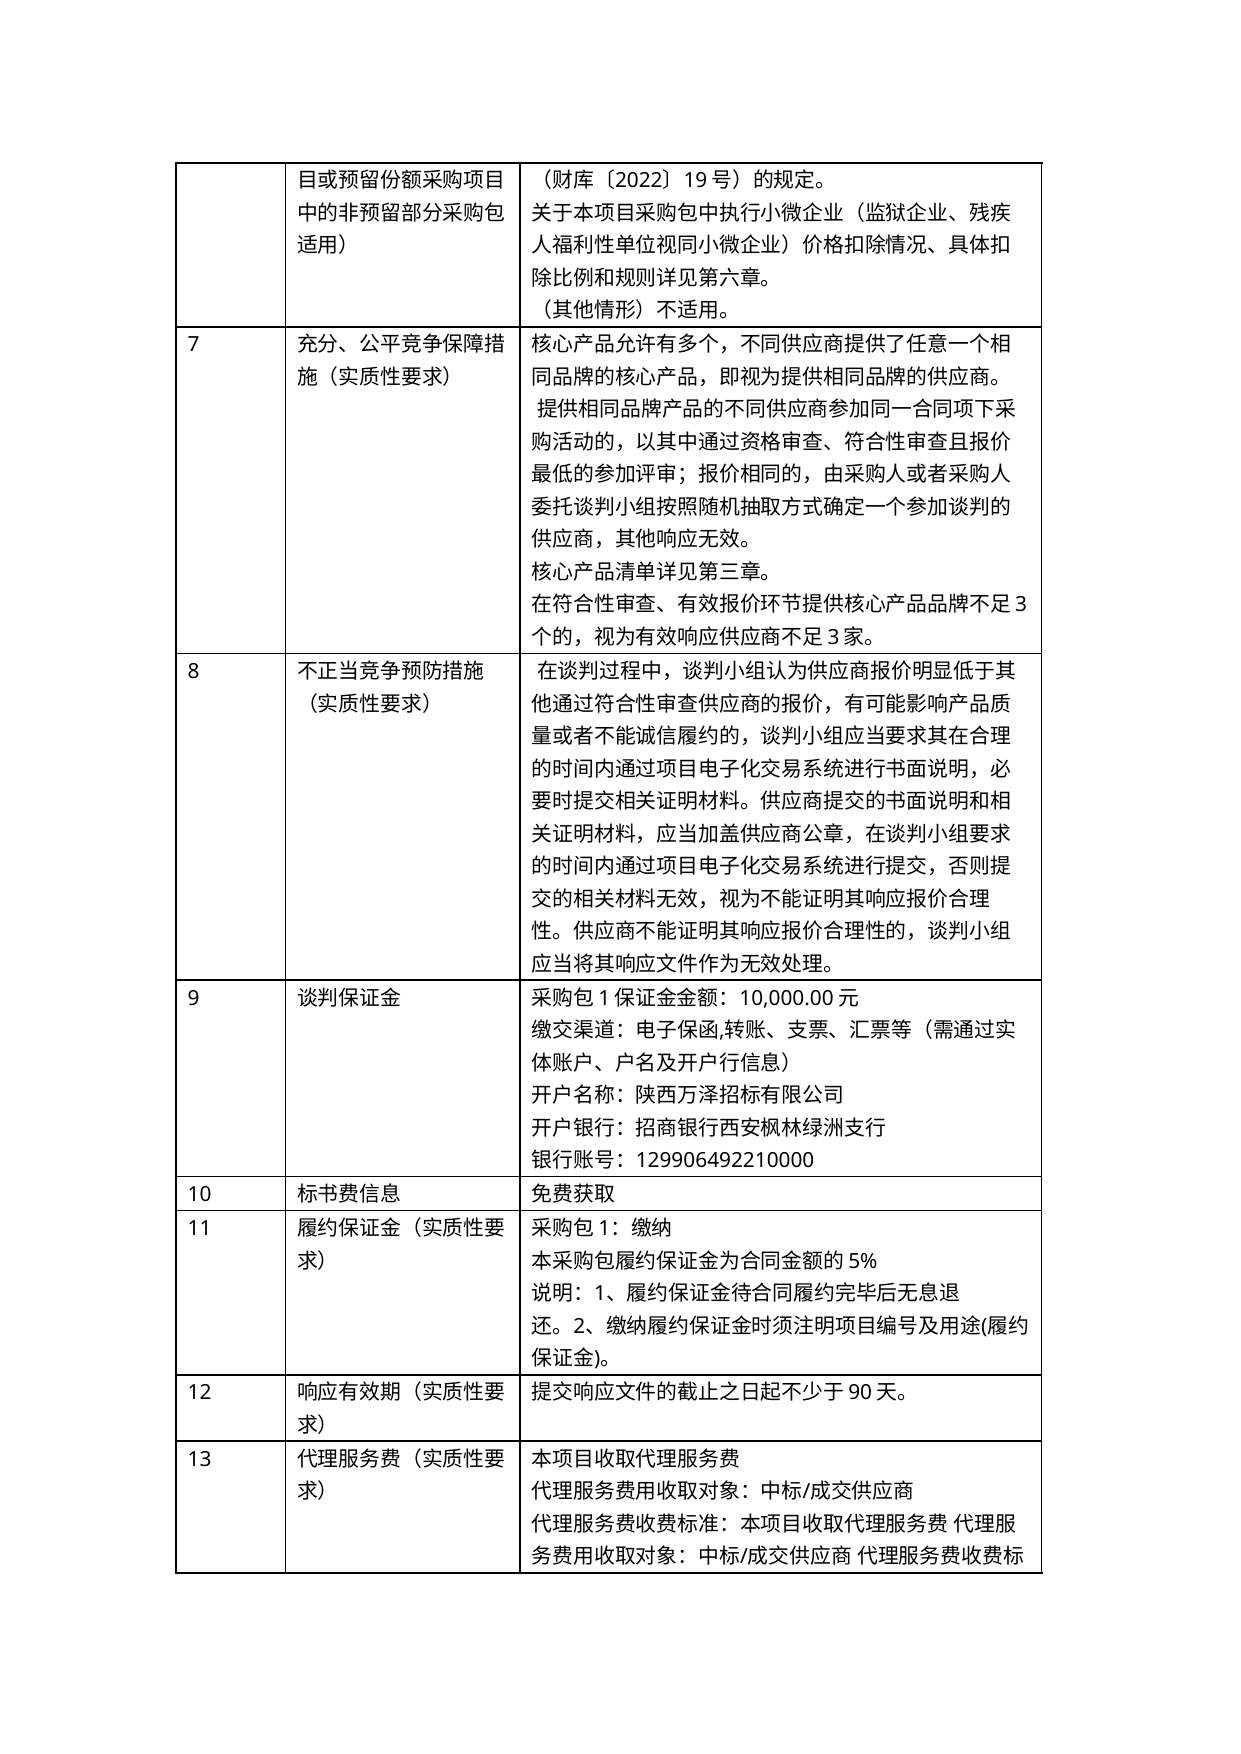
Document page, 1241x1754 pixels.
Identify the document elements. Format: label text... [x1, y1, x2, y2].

table_cell 响应有效期（实质性要求） [286, 1376, 519, 1440]
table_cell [521, 1442, 1041, 1572]
table_cell 标书费信息 [286, 1177, 519, 1210]
table_cell 谈判保证金 [286, 981, 519, 1176]
table_cell 提交响应文件的截止之日起不少于90天。 [521, 1376, 1041, 1440]
table_cell 8 [177, 654, 285, 979]
table_cell 代理服务费（实质性要求） [286, 1442, 519, 1572]
table_cell 履约保证金（实质性要求） [286, 1211, 519, 1374]
table_cell 13 [177, 1442, 285, 1572]
table_cell 在谈判过程中，谈判小组认为供应商报价明显低于其他通过符合性审查供应商的报价，有可能影响产品质量或者不能诚信履约的，谈判小组应当要求其在合理的时间内通过项目电子化交易系统进行书面说明，必要时提交相关证明材料。供应商提交的书面说明和相关证明材料，应当加盖供应商公章，在谈判小组要求的时间内通过项目电子化交易系统进行提交，否则提交的相关材料无效，视为不能证明其响应报价合理性。供应商不能证明其响应报价合理性的，谈判小组应当将其响应文件作为无效处理。 [521, 654, 1041, 979]
table_cell 11 [177, 1211, 285, 1374]
table_cell 9 [177, 981, 285, 1176]
table_cell 6 [177, 164, 285, 326]
table_cell 不正当竞争预防措施（实质性要求） [286, 654, 519, 979]
table_cell 充分、公平竞争保障措施（实质性要求） [286, 328, 519, 653]
table_cell 7 [177, 328, 285, 653]
table_cell 核心产品允许有多个，不同供应商提供了任意一个相同品牌的核心产品，即视为提供相同品牌的供应商。 提供相同品牌产品的不同供应商参加同一合同项下采购活动的，以其中通过资格审查、符合性审查且报价最低的参加评审；报价相同的，由采购人或者采购人委托谈判小组按照随机抽取方式确定一个参加谈判的供应商，其他响应无效。 核心产品清单详见第三章。 在符合性审查、有效报价环节提供核心产品品牌不足3个的，视为有效响应供应商不足3家。 [521, 328, 1041, 653]
table_cell 免费获取 [521, 1177, 1041, 1210]
table_cell 采购包1：缴纳 本采购包履约保证金为合同金额的5% 说明：1、履约保证金待合同履约完毕后无息退还。2、缴纳履约保证金时须注明项目编号及用途(履约保证金)。 [521, 1211, 1041, 1374]
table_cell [521, 164, 1041, 326]
table_cell 采购包1保证金金额：10,000.00元 缴交渠道：电子保函,转账、支票、汇票等（需通过实体账户、户名及开户行信息） 开户名称：陕西万泽招标有限公司 开户银行：招商银行西安枫林绿洲支行 银行账号：129906492210000 [521, 981, 1041, 1176]
table_cell 12 [177, 1376, 285, 1440]
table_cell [286, 164, 519, 326]
table_cell 10 [177, 1177, 285, 1210]
